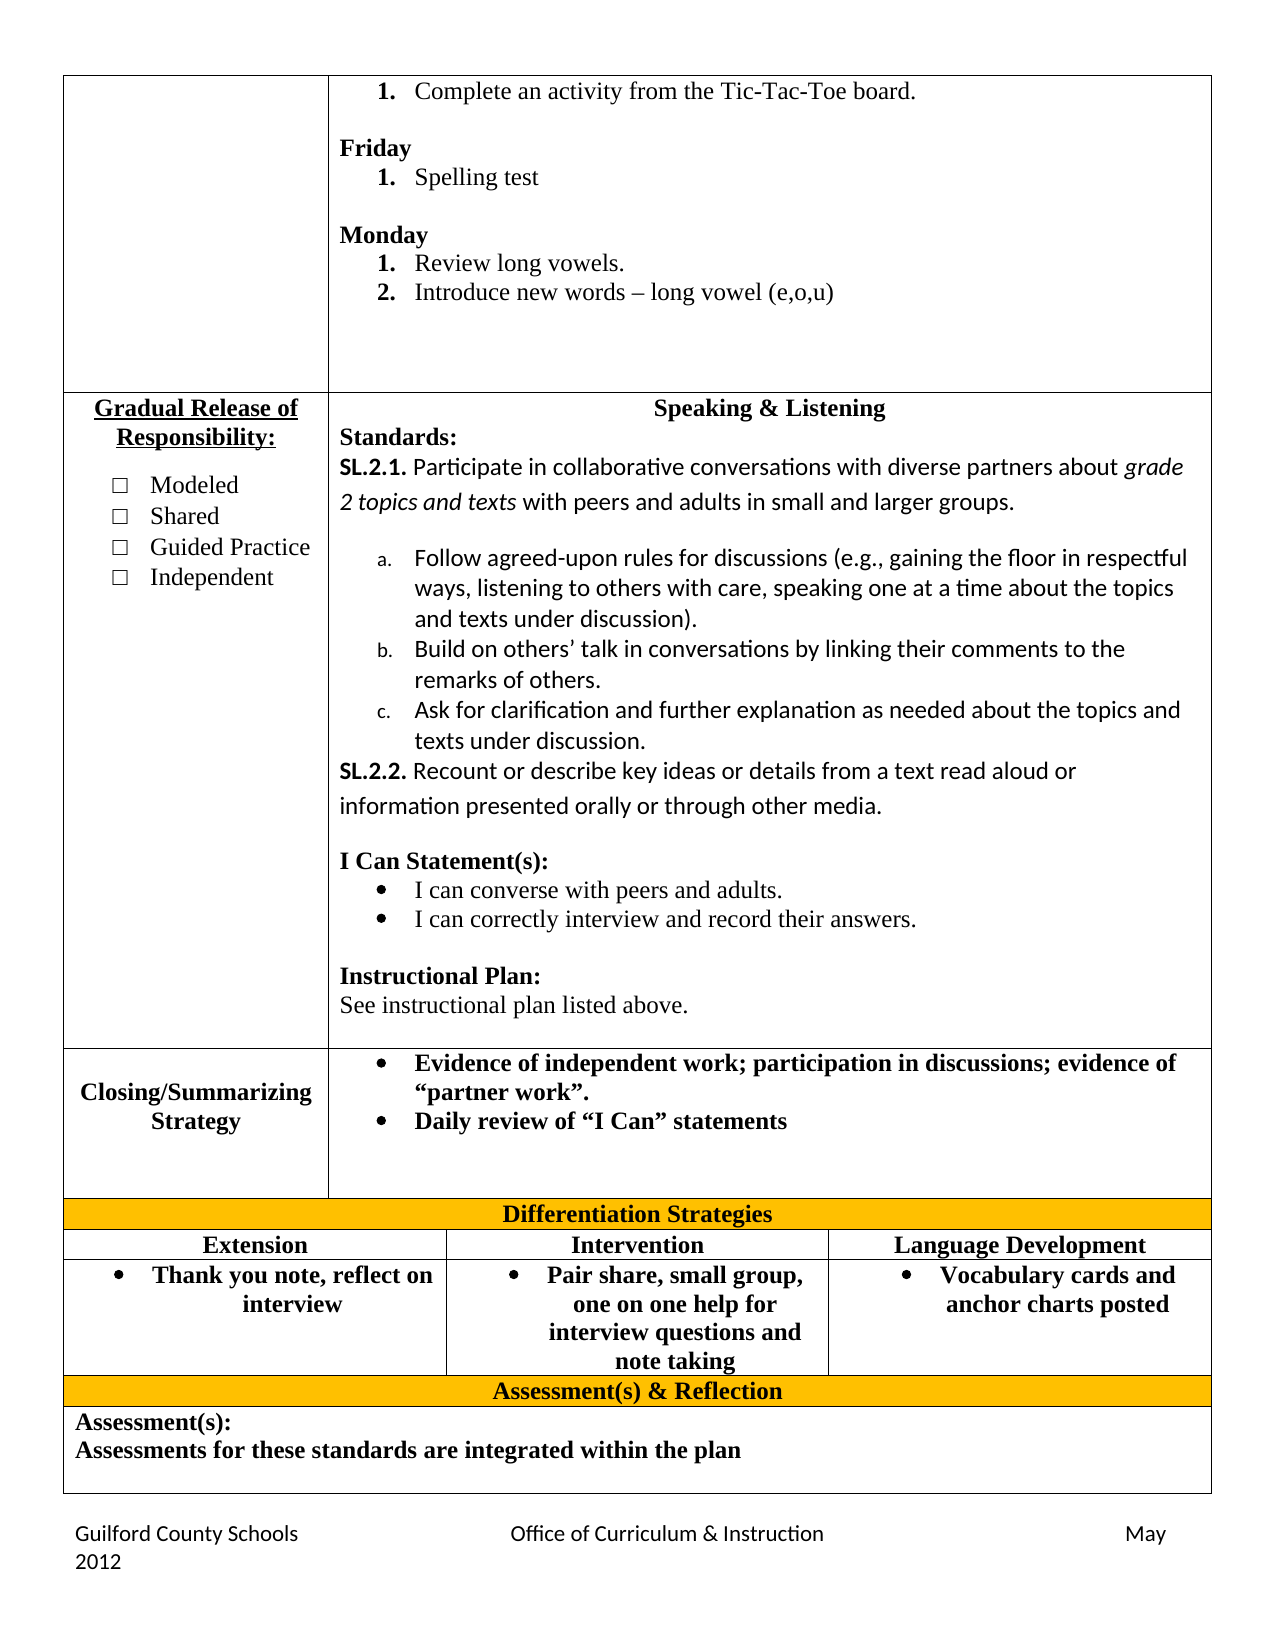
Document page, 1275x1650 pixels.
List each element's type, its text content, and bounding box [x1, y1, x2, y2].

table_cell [329, 76, 1211, 392]
table_cell Gradual Release of Responsibility: Modeled Shared Guided Practice Independent [64, 393, 328, 1047]
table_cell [64, 76, 328, 392]
table_cell Differentiation Strategies [64, 1199, 1211, 1229]
table_cell Evidence of independent work; participation in discussions; evidence of “partner work”. Daily review of “I Can” statements [329, 1049, 1211, 1198]
table_cell Closing/Summarizing Strategy [64, 1049, 328, 1198]
table_cell Intervention [447, 1230, 828, 1259]
table_cell Extension [64, 1230, 446, 1259]
table_cell Assessment(s) & Reflection [64, 1376, 1211, 1406]
table_cell Pair share, small group, one on one help for interview questions and note taking [447, 1260, 828, 1375]
table_cell Vocabulary cards and anchor charts posted [829, 1260, 1211, 1375]
table_cell Thank you note, reflect on interview [64, 1260, 446, 1375]
table_cell Speaking & Listening Standards: SL.2.1. Participate in collaborative conversations with diverse partners about grade 2 topics and texts with peers and adults in small and larger groups. Follow agreed-upon rules for discussions (e.g., gaining the floor in respectful ways, listening to others with care, speaking one at a time about the topics and texts under discussion). Build on others’ talk in conversations by linking their comments to the remarks of others. Ask for clarification and further explanation as needed about the topics and texts under discussion. SL.2.2. Recount or describe key ideas or details from a text read aloud or information presented orally or through other media. I Can Statement(s): I can converse with peers and adults. I can correctly interview and record their answers. Instructional Plan: See instructional plan listed above. [329, 393, 1211, 1047]
table_cell Language Development [829, 1230, 1211, 1259]
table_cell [64, 1407, 1211, 1493]
